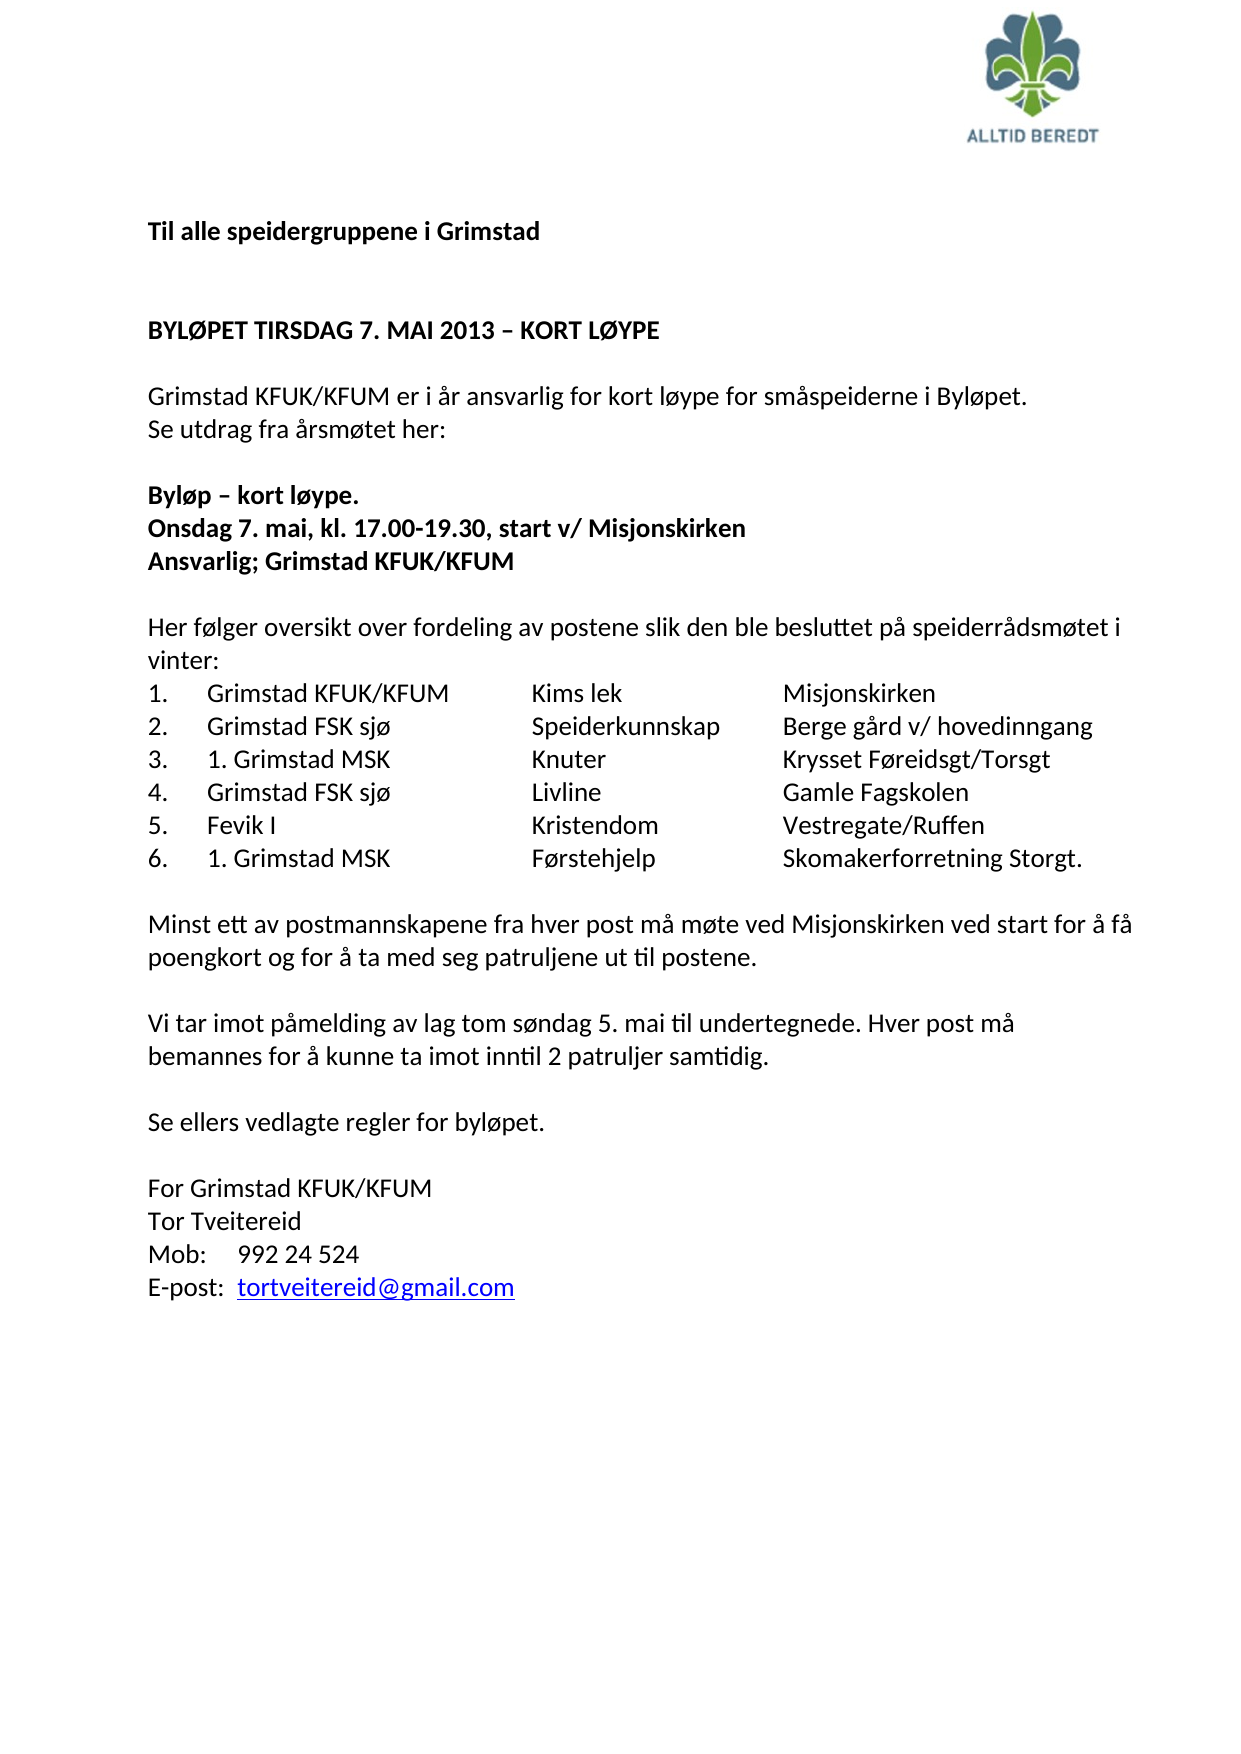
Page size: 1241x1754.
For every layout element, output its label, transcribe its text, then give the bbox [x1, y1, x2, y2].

text BYLØPET TIRSDAG 7. MAI 2013 – KORT LØYPE [148, 313, 1134, 346]
text Her følger oversikt over fordeling av postene slik den ble besluttet på speiderrådsmøtet i vinter: [148, 610, 1134, 676]
picture [956, 7, 1104, 151]
text 2. Grimstad FSK sjø Speiderkunnskap Berge gård v/ hovedinngang [148, 709, 1134, 742]
text Vi tar imot påmelding av lag tom søndag 5. mai til undertegnede. Hver post må bemannes for å kunne ta imot inntil 2 patruljer samtidig. [148, 1006, 1134, 1072]
text Mob: 992 24 524 [148, 1237, 1134, 1270]
text 1. Grimstad KFUK/KFUM Kims lek Misjonskirken [148, 676, 1134, 709]
text Onsdag 7. mai, kl. 17.00-19.30, start v/ Misjonskirken [148, 511, 1134, 544]
text E-post: tortveitereid@gmail.com [148, 1270, 1134, 1303]
text Se ellers vedlagte regler for byløpet. [148, 1105, 1134, 1138]
text Byløp – kort løype. [148, 478, 1134, 511]
text 3. 1. Grimstad MSK Knuter Krysset Føreidsgt/Torsgt [148, 742, 1134, 775]
text Tor Tveitereid [148, 1204, 1134, 1237]
text Se utdrag fra årsmøtet her: [148, 412, 1134, 445]
text Grimstad KFUK/KFUM er i år ansvarlig for kort løype for småspeiderne i Byløpet. [148, 379, 1134, 412]
text 4. Grimstad FSK sjø Livline Gamle Fagskolen [148, 775, 1134, 808]
text Til alle speidergruppene i Grimstad [148, 214, 1134, 247]
text For Grimstad KFUK/KFUM [148, 1171, 1134, 1204]
text 6. 1. Grimstad MSK Førstehjelp Skomakerforretning Storgt. [148, 841, 1134, 874]
text 5. Fevik I Kristendom Vestregate/Ruffen [148, 808, 1134, 841]
text Ansvarlig; Grimstad KFUK/KFUM [148, 544, 1134, 577]
text Minst ett av postmannskapene fra hver post må møte ved Misjonskirken ved start for å få poengkort og for å ta med seg patruljene ut til postene. [148, 907, 1134, 973]
